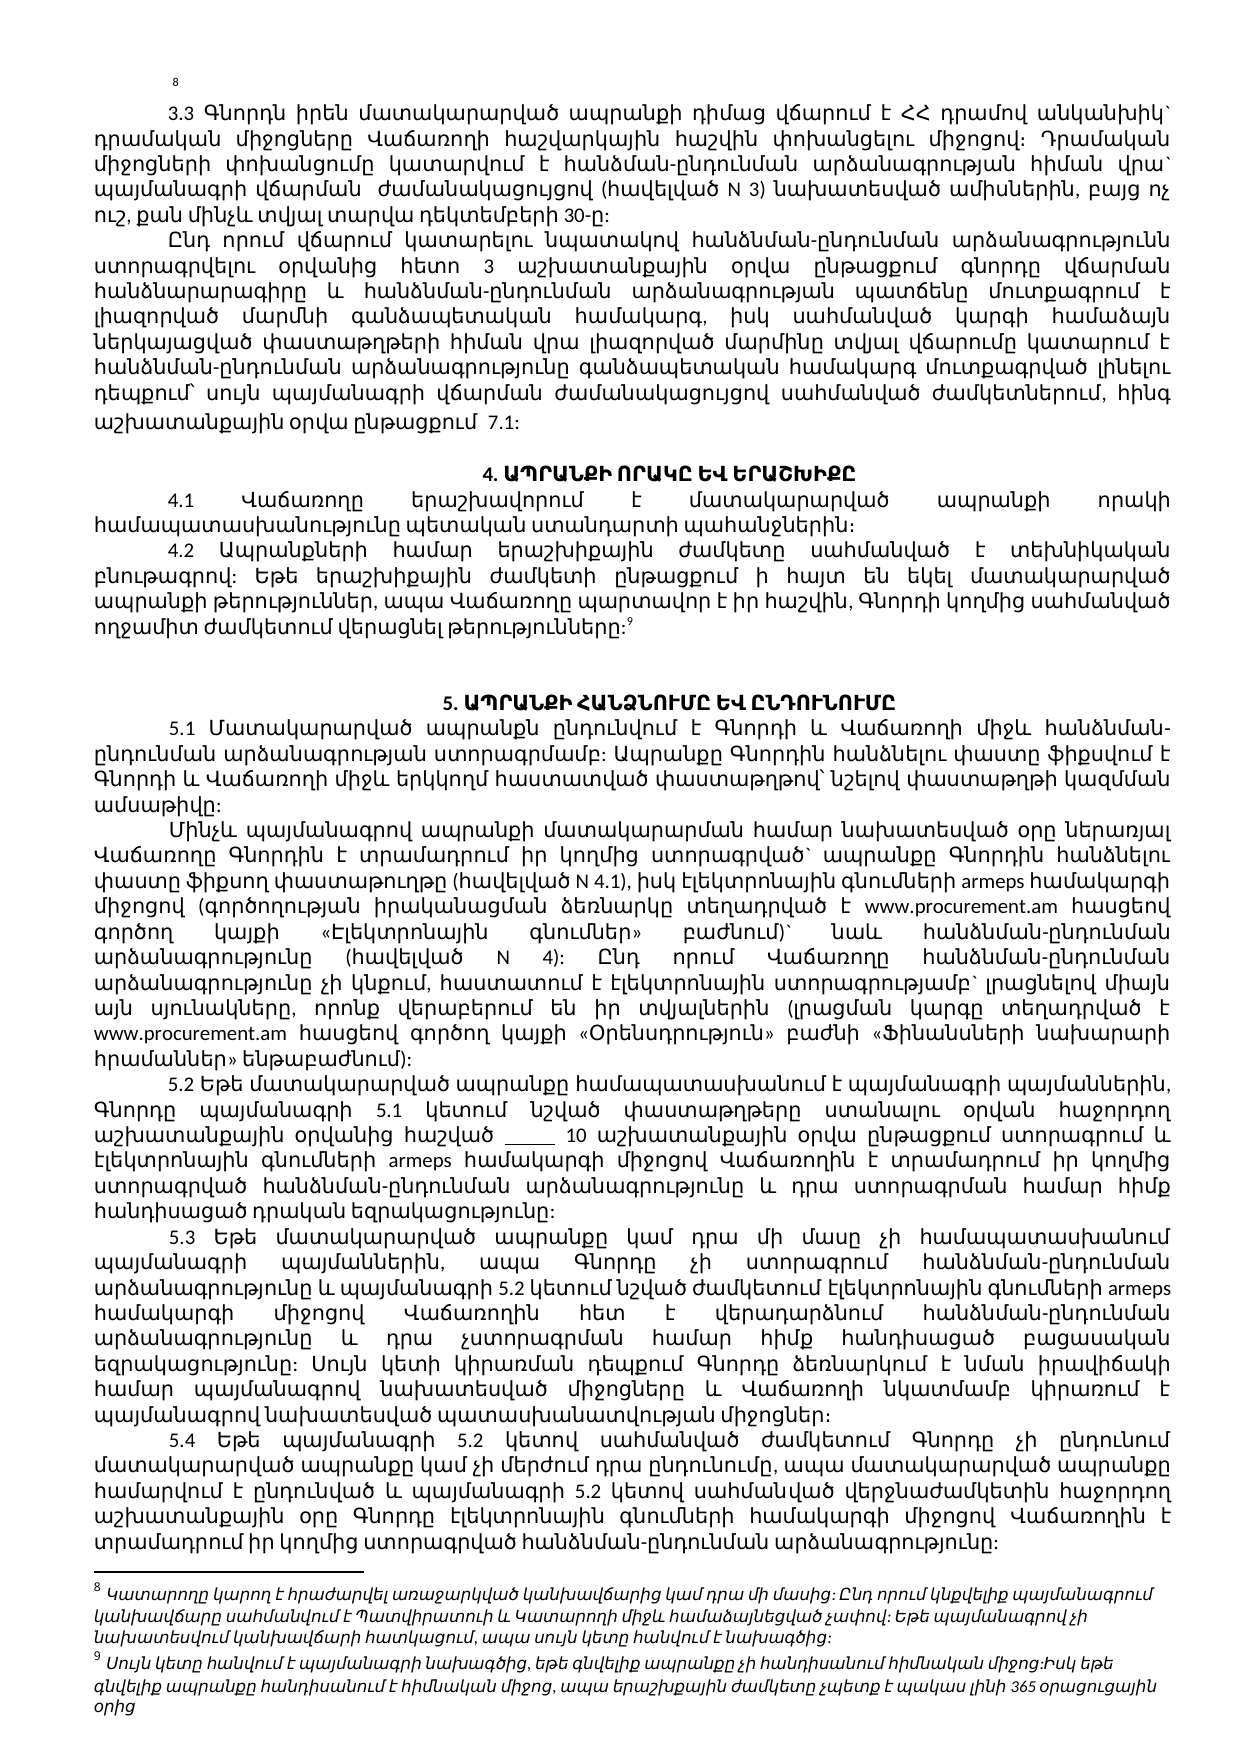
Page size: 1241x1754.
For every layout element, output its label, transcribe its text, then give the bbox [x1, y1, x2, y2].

text 5.4 Եթե պայմանագրի 5.2 կետով սահմանված ժամկետում Գնորդը չի ընդունում մատակարարված ապրանքը կամ չի մերժում դրա ընդունումը, ապա մատակարարված ապրանքը համարվում է ընդունված և պայմանագրի 5.2 կետով սահմանված վերջնաժամկետին հաջորդող աշխատանքային օրը Գնորդը էլեկտրոնային գնումների համակարգի միջոցով Վաճառողին է տրամադրում իր կողմից ստորագրված հանձնման-ընդունման արձանագրությունը: [94, 1427, 1171, 1554]
text Ընդ որում վճարում կատարելու նպատակով հանձնման-ընդունման արձանագրությունն ստորագրվելու օրվանից հետո 3 աշխատանքային օրվա ընթացքում գնորդը վճարման հանձնարարագիրը և հանձնման-ընդունման արձանագրության պատճենը մուտքագրում է լիազորված մարմնի գանձապետական համակարգ, իսկ սահմանված կարգի համաձայն ներկայացված փաստաթղթերի հիման վրա լիազորված մարմինը տվյալ վճարումը կատարում է հանձնման-ընդունման արձանագրությունը գանձապետական համակարգ մուտքագրված լինելու դեպքում՝ սույն պայմանագրի վճարման ժամանակացույցով սահմանված ժամկետներում, հինգ աշխատանքային օրվա ընթացքում 7.1: [94, 227, 1171, 436]
text 4.1 Վաճառողը երաշխավորում է մատակարարված ապրանքի որակի համապատասխանությունը պետական ստանդարտի պահանջներին։ [94, 487, 1171, 538]
text 5.3 Եթե մատակարարված ապրանքը կամ դրա մի մասը չի համապատասխանում պայմանագրի պայմաններին, ապա Գնորդը չի ստորագրում հանձնման-ընդունման արձանագրությունը և պայմանագրի 5.2 կետում նշված ժամկետում էլեկտրոնային գնումների armeps համակարգի միջոցով Վաճառողին հետ է վերադարձնում հանձնման-ընդունման արձանագրությունը և դրա չստորագրման համար հիմք հանդիսացած բացասական եզրակացությունը: Սույն կետի կիրառման դեպքում Գնորդը ձեռնարկում է նման իրավիճակի համար պայմանագրով նախատեսված միջոցները և Վաճառողի նկատմամբ կիրառում է պայմանագրով նախատեսված պատասխանատվության միջոցներ։ [94, 1224, 1171, 1427]
text 3.3 Գնորդն իրեն մատակարարված ապրանքի դիմաց վճարում է ՀՀ դրամով անկանխիկ` դրամական միջոցները Վաճառողի հաշվարկային հաշվին փոխանցելու միջոցով։ Դրամական միջոցների փոխանցումը կատարվում է հանձման-ընդունման արձանագրության հիման վրա` պայմանագրի վճարման ժամանակացույցով (հավելված N 3) նախատեսված ամիսներին, բայց ոչ ուշ, քան մինչև տվյալ տարվա դեկտեմբերի 30-ը: [94, 100, 1171, 227]
text 4.2 Ապրանքների համար երաշխիքային ժամկետը սահմանված է տեխնիկական բնութագրով: Եթե երաշխիքային ժամկետի ընթացքում ի հայտ են եկել մատակարարված ապրանքի թերություններ, ապա Վաճառողը պարտավոր է իր հաշվին, Գնորդի կողմից սահմանված ողջամիտ ժամկետում վերացնել թերությունները: [94, 538, 1171, 639]
text 5.2 Եթե մատակարարված ապրանքը համապատասխանում է պայմանագրի պայմաններին, Գնորդը պայմանագրի 5.1 կետում նշված փաստաթղթերը ստանալու օրվան հաջորդող աշխատանքային օրվանից հաշված 10 աշխատանքային օրվա ընթացքում ստորագրում և էլեկտրոնային գնումների armeps համակարգի միջոցով Վաճառողին է տրամադրում իր կողմից ստորագրված հանձնման-ընդունման արձանագրությունը և դրա ստորագրման համար հիմք հանդիսացած դրական եզրակացությունը: [94, 1071, 1171, 1224]
text 5. ԱՊՐԱՆՔԻ ՀԱՆՁՆՈՒՄԸ ԵՎ ԸՆԴՈՒՆՈՒՄԸ [94, 690, 1171, 716]
text Մինչև պայմանագրով ապրանքի մատակարարման համար նախատեսված օրը ներառյալ Վաճառողը Գնորդին է տրամադրում իր կողմից ստորագրված` ապրանքը Գնորդին հանձնելու փաստը ֆիքսող փաստաթուղթը (հավելված N 4.1), իսկ էլեկտրոնային գնումների armeps համակարգի միջոցով (գործողության իրականացման ձեռնարկը տեղադրված է www.procurement.am հասցեով գործող կայքի «Էլեկտրոնային գնումներ» բաժնում)` նաև հանձնման-ընդունման արձանագրությունը (հավելված N 4): Ընդ որում Վաճառողը հանձնման-ընդունման արձանագրությունը չի կնքում, հաստատում է էլեկտրոնային ստորագրությամբ` լրացնելով միայն այն սյունակները, որոնք վերաբերում են իր տվյալներին (լրացման կարգը տեղադրված է www.procurement.am հասցեով գործող կայքի «Օրենսդրություն» բաժնի «Ֆինանսների նախարարի հրամաններ» ենթաբաժնում): [94, 817, 1171, 1071]
text 4. ԱՊՐԱՆՔԻ ՈՐԱԿԸ ԵՎ ԵՐԱՇԽԻՔԸ [94, 461, 1171, 487]
text 5.1 Մատակարարված ապրանքն ընդունվում է Գնորդի և Վաճառողի միջև հանձնման-ընդունման արձանագրության ստորագրմամբ: Ապրանքը Գնորդին հանձնելու փաստը ֆիքսվում է Գնորդի և Վաճառողի միջև երկկողմ հաստատված փաստաթղթով՝ նշելով փաստաթղթի կազմման ամսաթիվը: [94, 716, 1171, 817]
